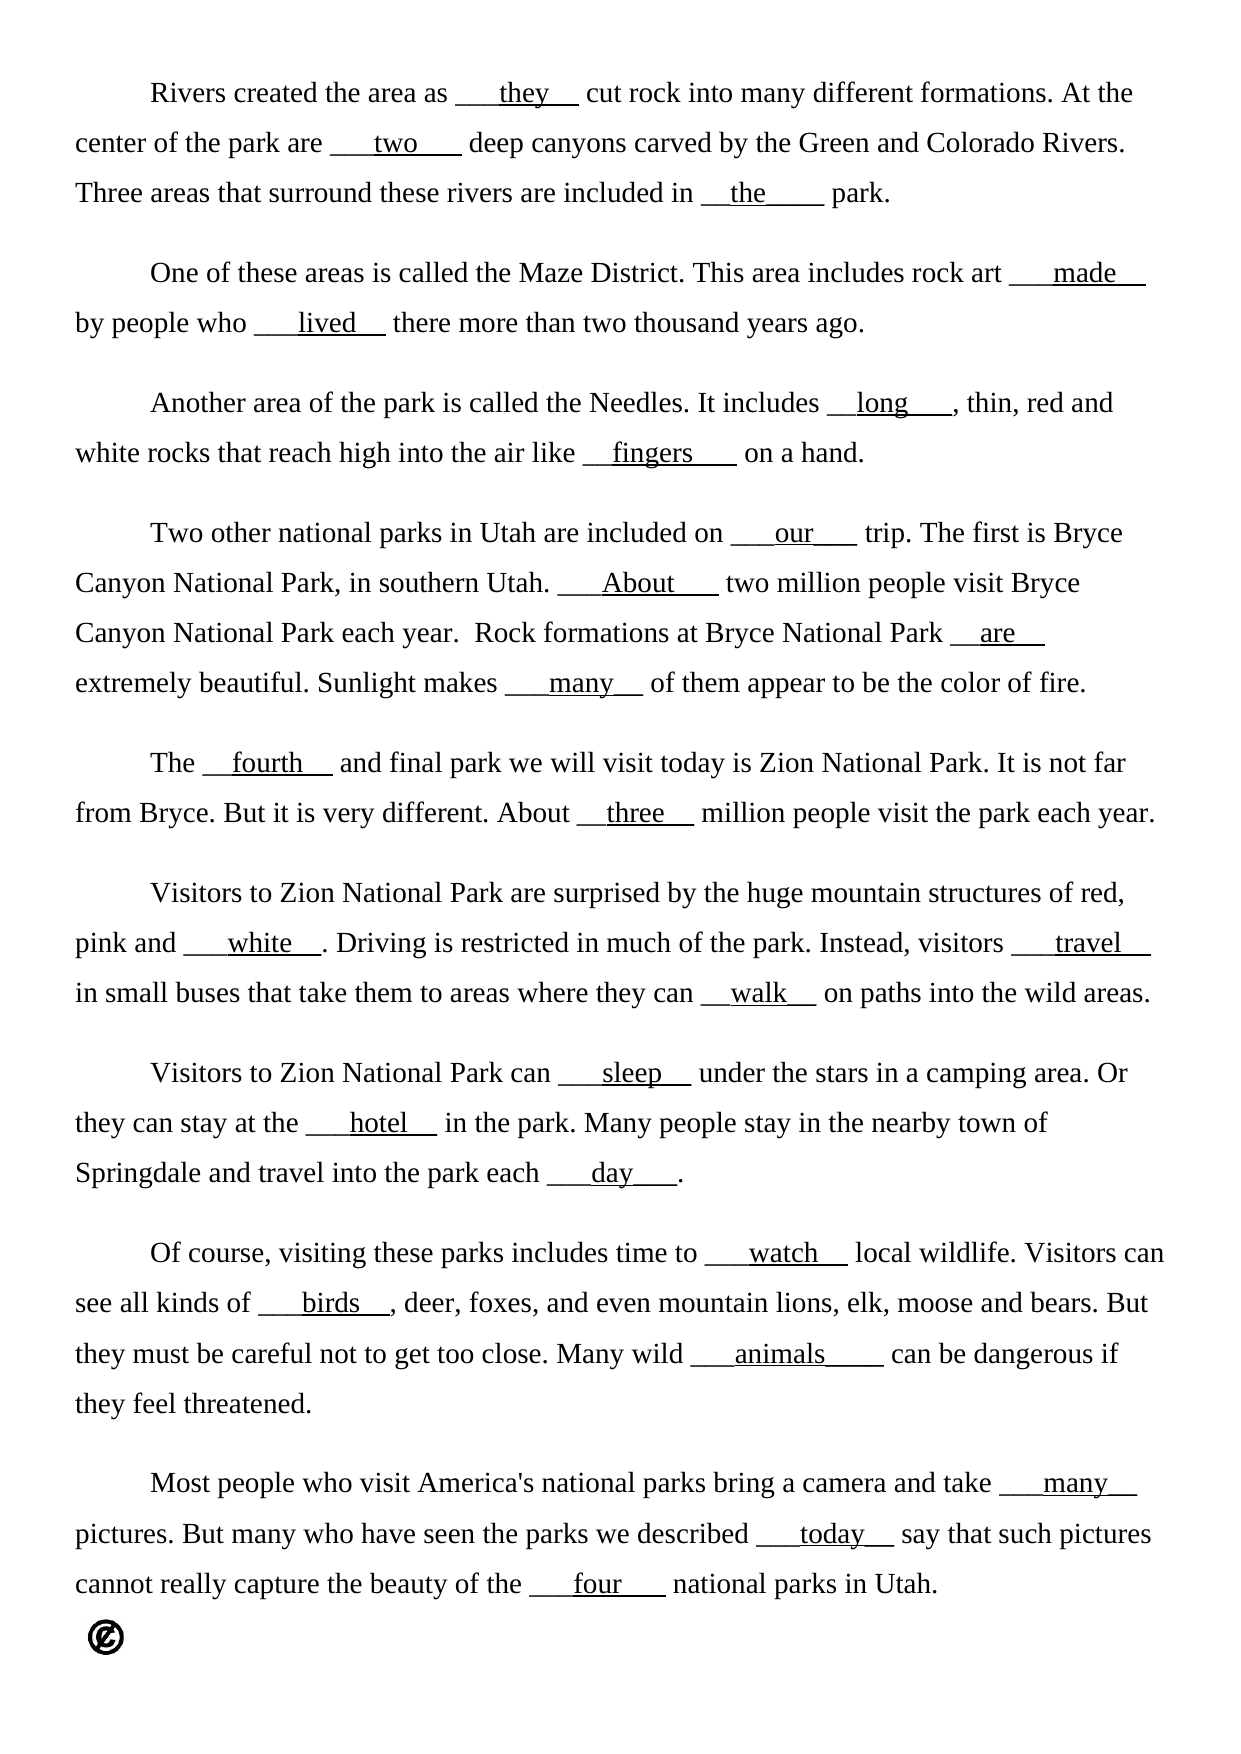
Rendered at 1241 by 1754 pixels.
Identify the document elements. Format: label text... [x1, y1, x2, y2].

picture [86, 1616, 125, 1656]
text Most people who visit America's national parks bring a camera and take ___many__ pictures. But many who have seen the parks we described ___today__ say that such pictures cannot really capture the beauty of the ___four___ national parks in Utah. [75, 1466, 1165, 1600]
text Visitors to Zion National Park are surprised by the huge mountain structures of red, pink and ___white__. Driving is restricted in much of the park. Instead, visitors ___travel__ in small buses that take them to areas where they can __walk__ on paths into the wild areas. [75, 875, 1165, 1009]
text Another area of the park is called the Needles. It includes __long___, thin, red and white rocks that reach high into the air like __fingers___ on a hand. [75, 385, 1165, 469]
text One of these areas is called the Maze District. This area includes rock art ___made__ by people who ___lived__ there more than two thousand years ago. [75, 255, 1165, 339]
text Rivers created the area as ___they__ cut rock into many different formations. At the center of the park are ___two___ deep canyons carved by the Green and Colorado Rivers. Three areas that surround these rivers are included in __the____ park. [75, 75, 1165, 209]
text Of course, visiting these parks includes time to ___watch__ local wildlife. Visitors can see all kinds of ___birds__, deer, foxes, and even mountain lions, elk, moose and bears. But they must be careful not to get too close. Many wild ___animals____ can be dangerous if they feel threatened. [75, 1235, 1165, 1419]
text Visitors to Zion National Park can ___sleep__ under the stars in a camping area. Or they can stay at the ___hotel__ in the park. Many people stay in the nearby town of Springdale and travel into the park each ___day___. [75, 1055, 1165, 1189]
text The __fourth__ and final park we will visit today is Zion National Park. It is not far from Bryce. But it is very different. About __three__ million people visit the park each year. [75, 745, 1165, 829]
text Two other national parks in Utah are included on ___our___ trip. The first is Bryce Canyon National Park, in southern Utah. ___About___ two million people visit Bryce Canyon National Park each year. Rock formations at Bryce National Park __are__ extremely beautiful. Sunlight makes ___many__ of them appear to be the color of fire. [75, 515, 1165, 699]
